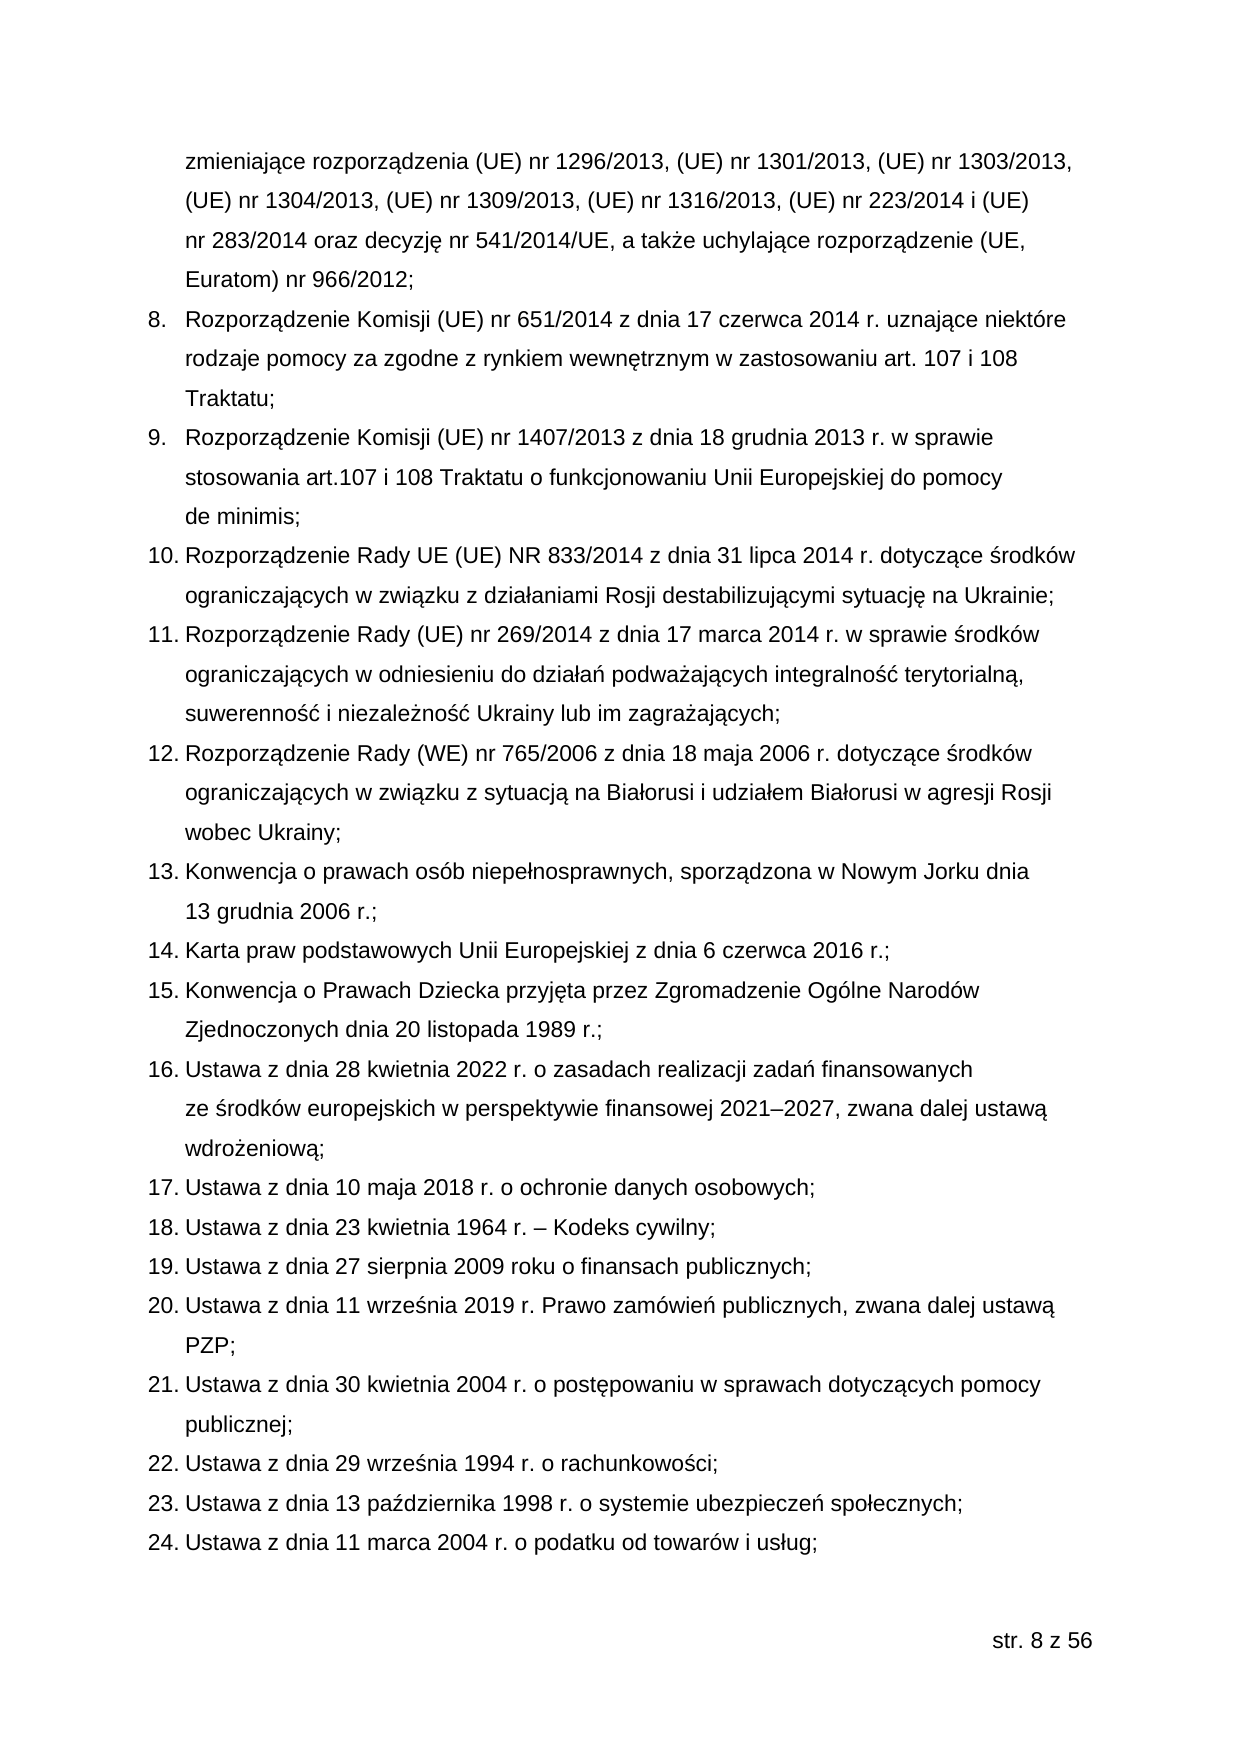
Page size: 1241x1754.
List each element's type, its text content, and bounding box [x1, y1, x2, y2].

list Konwencja o Prawach Dziecka przyjęta przez Zgromadzenie Ogólne Narodów Zjednoczonych dnia 20 listopada 1989 r.; [148, 977, 1093, 1042]
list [148, 148, 1093, 292]
list Rozporządzenie Rady UE (UE) NR 833/2014 z dnia 31 lipca 2014 r. dotyczące środków ograniczających w związku z działaniami Rosji destabilizującymi sytuację na Ukrainie; [148, 542, 1093, 608]
list Rozporządzenie Komisji (UE) nr 1407/2013 z dnia 18 grudnia 2013 r. w sprawie stosowania art.107 i 108 Traktatu o funkcjonowaniu Unii Europejskiej do pomocy de minimis; [148, 424, 1093, 529]
list Ustawa z dnia 28 kwietnia 2022 r. o zasadach realizacji zadań finansowanych ze środków europejskich w perspektywie finansowej 2021–2027, zwana dalej ustawą wdrożeniową; [148, 1056, 1093, 1161]
list Ustawa z dnia 10 maja 2018 r. o ochronie danych osobowych; [148, 1174, 1093, 1200]
list Ustawa z dnia 27 sierpnia 2009 roku o finansach publicznych; [148, 1253, 1093, 1279]
list Ustawa z dnia 11 września 2019 r. Prawo zamówień publicznych, zwana dalej ustawą PZP; [148, 1292, 1093, 1358]
list Ustawa z dnia 30 kwietnia 2004 r. o postępowaniu w sprawach dotyczących pomocy publicznej; [148, 1371, 1093, 1437]
list Konwencja o prawach osób niepełnosprawnych, sporządzona w Nowym Jorku dnia 13 grudnia 2006 r.; [148, 858, 1093, 924]
list Rozporządzenie Komisji (UE) nr 651/2014 z dnia 17 czerwca 2014 r. uznające niektóre rodzaje pomocy za zgodne z rynkiem wewnętrznym w zastosowaniu art. 107 i 108 Traktatu; [148, 306, 1093, 411]
list Karta praw podstawowych Unii Europejskiej z dnia 6 czerwca 2016 r.; [148, 937, 1093, 963]
list Rozporządzenie Rady (UE) nr 269/2014 z dnia 17 marca 2014 r. w sprawie środków ograniczających w odniesieniu do działań podważających integralność terytorialną, suwerenność i niezależność Ukrainy lub im zagrażających; [148, 621, 1093, 727]
list Ustawa z dnia 23 kwietnia 1964 r. – Kodeks cywilny; [148, 1213, 1093, 1240]
list Ustawa z dnia 29 września 1994 r. o rachunkowości; [148, 1450, 1093, 1477]
list Ustawa z dnia 13 października 1998 r. o systemie ubezpieczeń społecznych; [148, 1490, 1093, 1516]
list Ustawa z dnia 11 marca 2004 r. o podatku od towarów i usług; [148, 1529, 1093, 1556]
list Rozporządzenie Rady (WE) nr 765/2006 z dnia 18 maja 2006 r. dotyczące środków ograniczających w związku z sytuacją na Białorusi i udziałem Białorusi w agresji Rosji wobec Ukrainy; [148, 740, 1093, 845]
